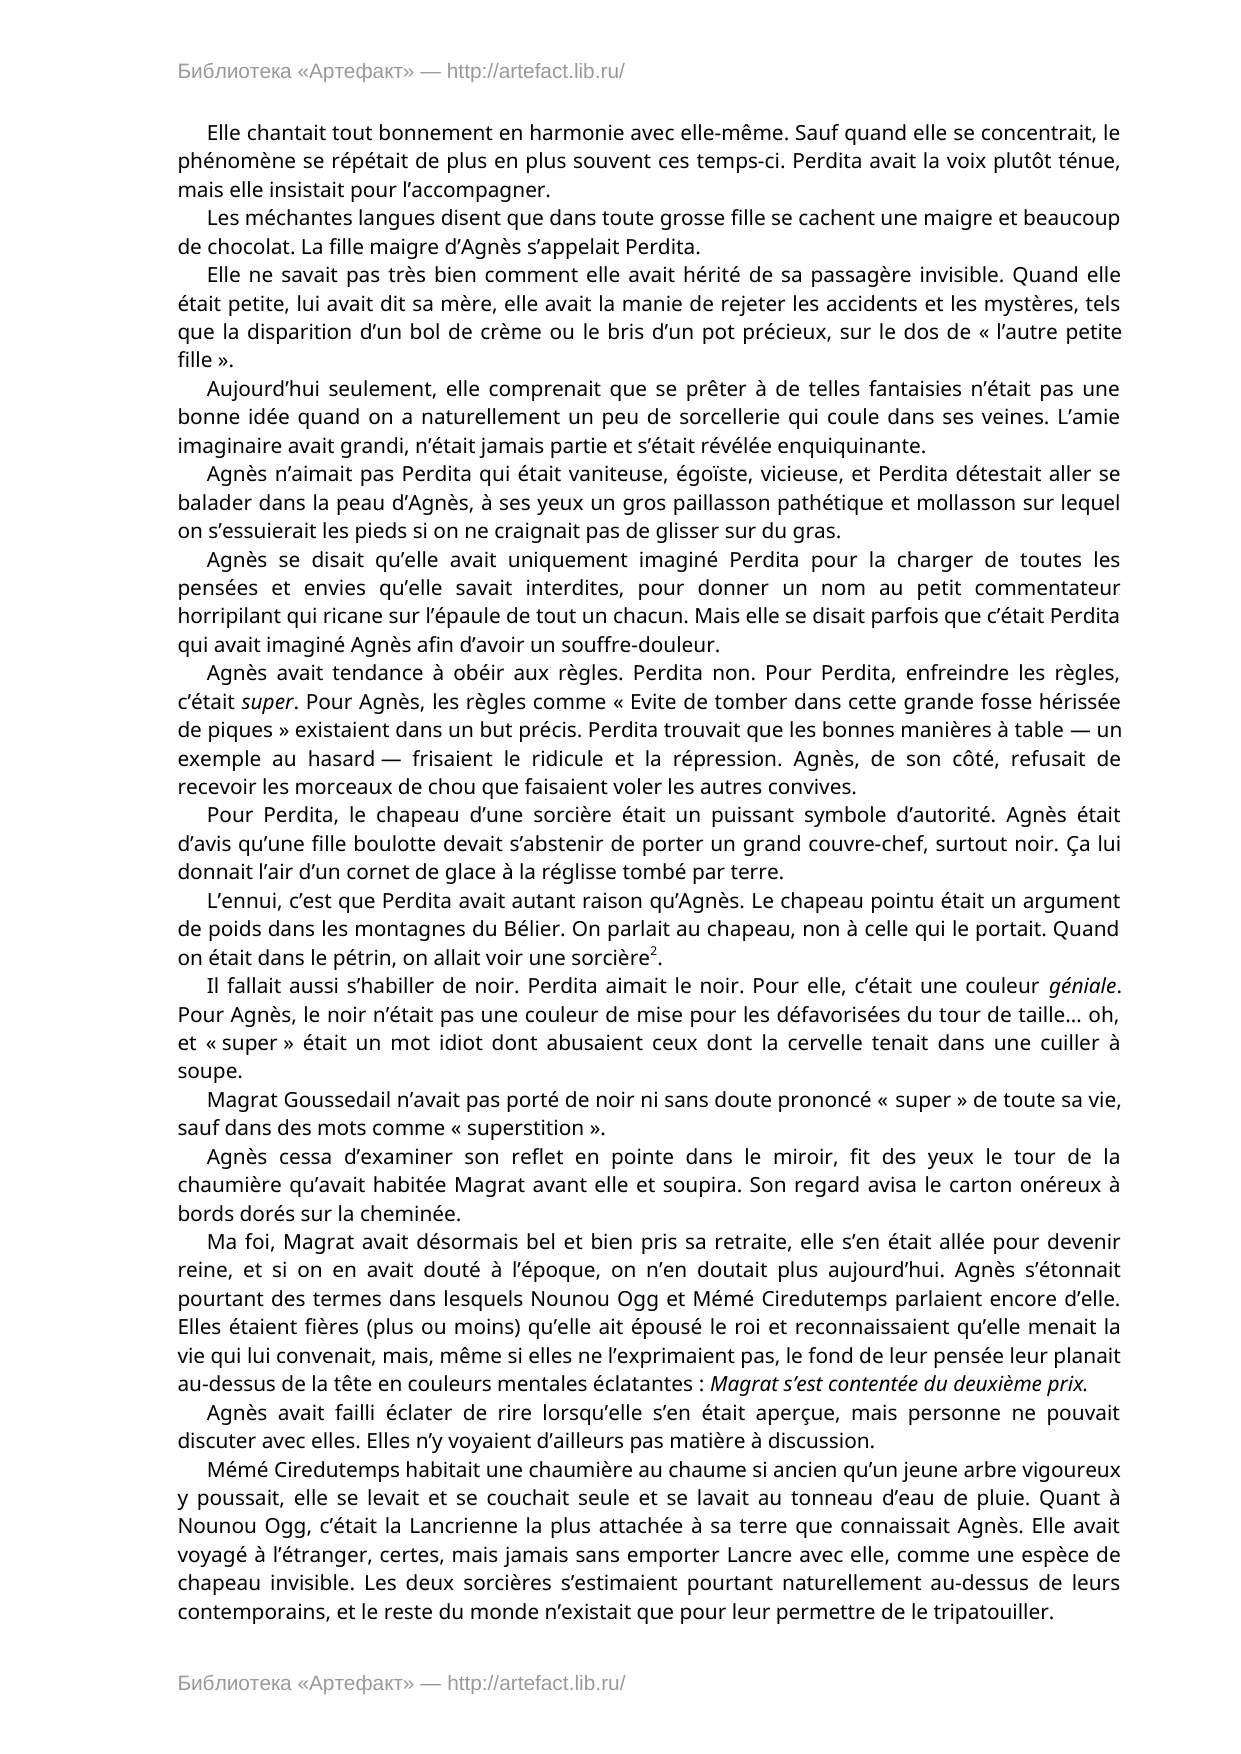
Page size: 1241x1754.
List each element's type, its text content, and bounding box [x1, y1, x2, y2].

text Elle chantait tout bonnement en harmonie avec elle-même. Sauf quand elle se concentrait, le phénomène se répétait de plus en plus souvent ces temps-ci. Perdita avait la voix plutôt ténue, mais elle insistait pour l’accompagner. [177, 118, 1122, 203]
text Aujourd’hui seulement, elle comprenait que se prêter à de telles fantaisies n’était pas une bonne idée quand on a naturellement un peu de sorcellerie qui coule dans ses veines. L’amie imaginaire avait grandi, n’était jamais partie et s’était révélée enquiquinante. [177, 374, 1122, 459]
text Magrat Goussedail n’avait pas porté de noir ni sans doute prononcé « super » de toute sa vie, sauf dans des mots comme « superstition ». [177, 1085, 1122, 1142]
text Pour Perdita, le chapeau d’une sorcière était un puissant symbole d’autorité. Agnès était d’avis qu’une fille boulotte devait s’abstenir de porter un grand couvre-chef, surtout noir. Ça lui donnait l’air d’un cornet de glace à la réglisse tombé par terre. [177, 801, 1122, 886]
text Agnès avait tendance à obéir aux règles. Perdita non. Pour Perdita, enfreindre les règles, c’était super. Pour Agnès, les règles comme « Evite de tomber dans cette grande fosse hérissée de piques » existaient dans un but précis. Perdita trouvait que les bonnes manières à table — un exemple au hasard — frisaient le ridicule et la répression. Agnès, de son côté, refusait de recevoir les morceaux de chou que faisaient voler les autres convives. [177, 658, 1122, 801]
text Agnès avait failli éclater de rire lorsqu’elle s’en était aperçue, mais personne ne pouvait discuter avec elles. Elles n’y voyaient d’ailleurs pas matière à discussion. [177, 1398, 1122, 1455]
text Mémé Ciredutemps habitait une chaumière au chaume si ancien qu’un jeune arbre vigoureux y poussait, elle se levait et se couchait seule et se lavait au tonneau d’eau de pluie. Quant à Nounou Ogg, c’était la Lancrienne la plus attachée à sa terre que connaissait Agnès. Elle avait voyagé à l’étranger, certes, mais jamais sans emporter Lancre avec elle, comme une espèce de chapeau invisible. Les deux sorcières s’estimaient pourtant naturellement au-dessus de leurs contemporains, et le reste du monde n’existait que pour leur permettre de le tripatouiller. [177, 1455, 1122, 1625]
text Les méchantes langues disent que dans toute grosse fille se cachent une maigre et beaucoup de chocolat. La fille maigre d’Agnès s’appelait Perdita. [177, 203, 1122, 260]
text Agnès cessa d’examiner son reflet en pointe dans le miroir, fit des yeux le tour de la chaumière qu’avait habitée Magrat avant elle et soupira. Son regard avisa le carton onéreux à bords dorés sur la cheminée. [177, 1142, 1122, 1227]
text Agnès se disait qu’elle avait uniquement imaginé Perdita pour la charger de toutes les pensées et envies qu’elle savait interdites, pour donner un nom au petit commentateur horripilant qui ricane sur l’épaule de tout un chacun. Mais elle se disait parfois que c’était Perdita qui avait imaginé Agnès afin d’avoir un souffre-douleur. [177, 545, 1122, 658]
text Il fallait aussi s’habiller de noir. Perdita aimait le noir. Pour elle, c’était une couleur géniale. Pour Agnès, le noir n’était pas une couleur de mise pour les défavorisées du tour de taille… oh, et « super » était un mot idiot dont abusaient ceux dont la cervelle tenait dans une cuiller à soupe. [177, 971, 1122, 1085]
text Agnès n’aimait pas Perdita qui était vaniteuse, égoïste, vicieuse, et Perdita détestait aller se balader dans la peau d’Agnès, à ses yeux un gros paillasson pathétique et mollasson sur lequel on s’essuierait les pieds si on ne craignait pas de glisser sur du gras. [177, 459, 1122, 545]
text Elle ne savait pas très bien comment elle avait hérité de sa passagère invisible. Quand elle était petite, lui avait dit sa mère, elle avait la manie de rejeter les accidents et les mystères, tels que la disparition d’un bol de crème ou le bris d’un pot précieux, sur le dos de « l’autre petite fille ». [177, 260, 1122, 374]
text L’ennui, c’est que Perdita avait autant raison qu’Agnès. Le chapeau pointu était un argument de poids dans les montagnes du Bélier. On parlait au chapeau, non à celle qui le portait. Quand on était dans le pétrin, on allait voir une sorcière2. [177, 886, 1122, 971]
text Ma foi, Magrat avait désormais bel et bien pris sa retraite, elle s’en était allée pour devenir reine, et si on en avait douté à l’époque, on n’en doutait plus aujourd’hui. Agnès s’étonnait pourtant des termes dans lesquels Nounou Ogg et Mémé Ciredutemps parlaient encore d’elle. Elles étaient fières (plus ou moins) qu’elle ait épousé le roi et reconnaissaient qu’elle menait la vie qui lui convenait, mais, même si elles ne l’exprimaient pas, le fond de leur pensée leur planait au-dessus de la tête en couleurs mentales éclatantes : Magrat s’est contentée du deuxième prix. [177, 1227, 1122, 1398]
